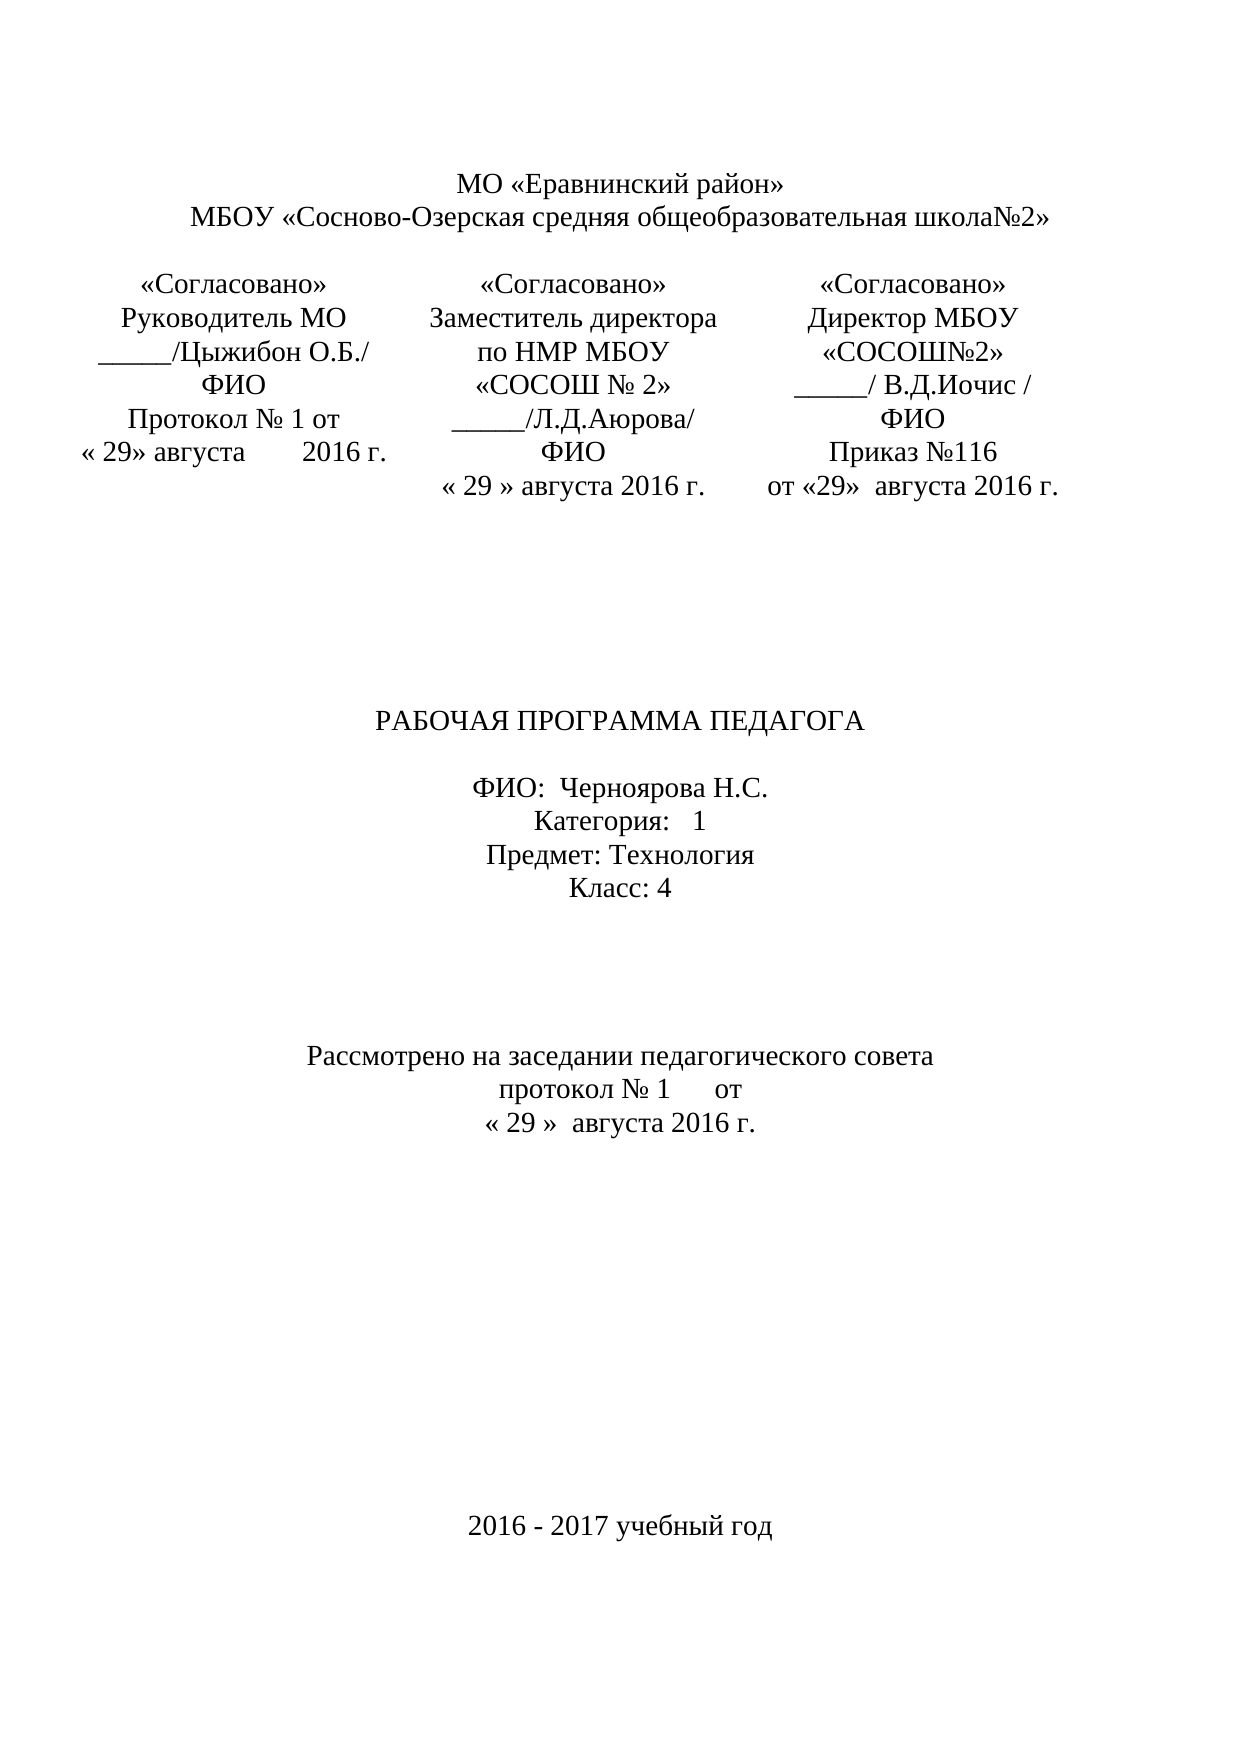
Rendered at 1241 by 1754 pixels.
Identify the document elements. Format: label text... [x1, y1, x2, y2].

text 2016 - 2017 учебный год [75, 1508, 1165, 1541]
text РАБОЧАЯ ПРОГРАММА ПЕДАГОГА [75, 703, 1165, 736]
text Рассмотрено на заседании педагогического совета [75, 1038, 1165, 1072]
text ФИО: Черноярова Н.С. [75, 770, 1165, 803]
table_header «Согласовано» Руководитель МО _____ /Цыжибон О.Б./ ФИО Протокол № 1 от « 29» августа 2016 г. [64, 267, 403, 535]
text МО «Еравнинский район» [75, 166, 1165, 199]
table_header «Согласовано» Заместитель директора по НМР МБОУ «СОСОШ № 2» _____ /Л.Д.Аюрова/ ФИО « 29 » августа 2016 г. [403, 267, 743, 535]
text Категория: 1 [75, 803, 1165, 837]
text Предмет: Технология [75, 837, 1165, 870]
text Класс: 4 [75, 870, 1165, 904]
text « 29 » августа 2016 г. [75, 1105, 1165, 1139]
table_header «Согласовано» Директор МБОУ «СОСОШ№2» _____ / В.Д.Иочис / ФИО Приказ №116 от «29» августа 2016 г. [743, 267, 1083, 535]
text МБОУ «Сосново-Озерская средняя общеобразовательная школа№2» [75, 199, 1165, 233]
text протокол № 1 от [75, 1072, 1165, 1105]
